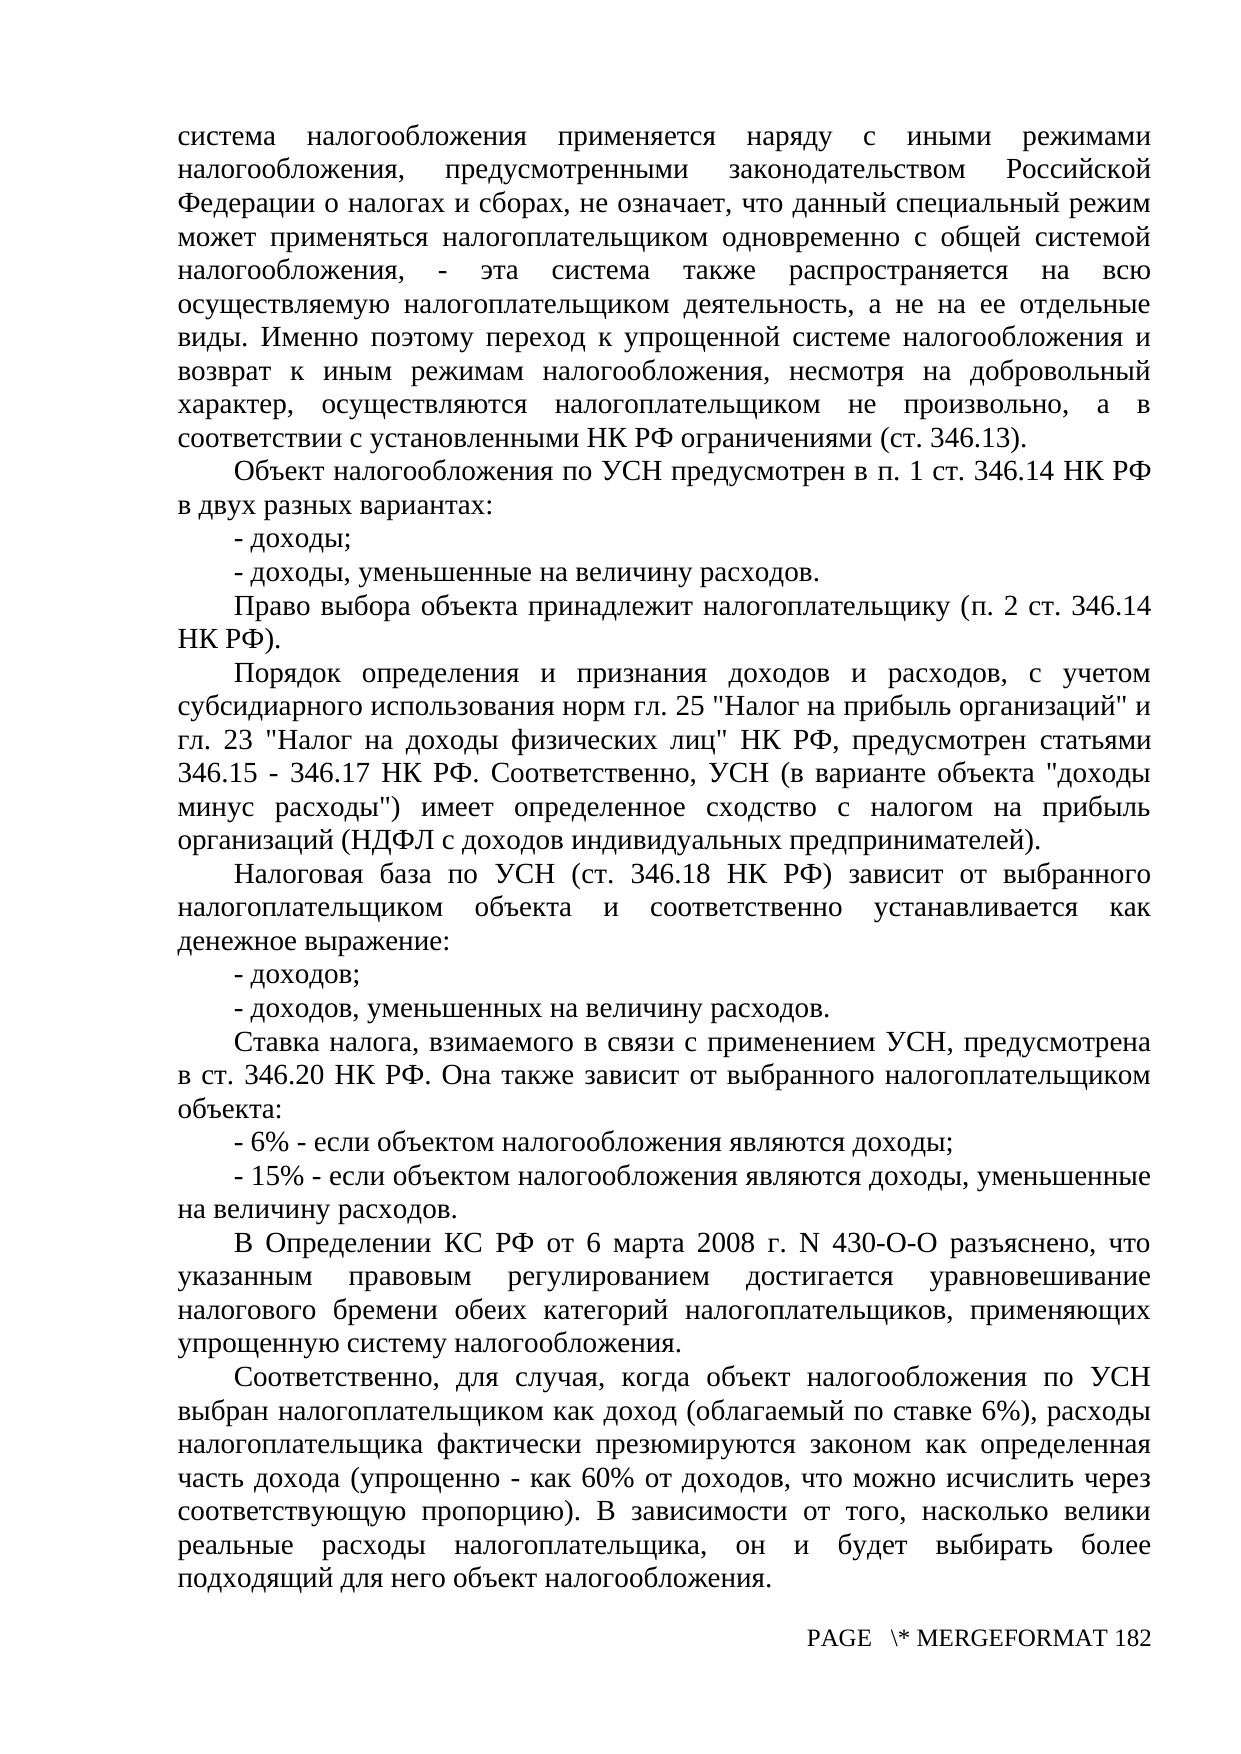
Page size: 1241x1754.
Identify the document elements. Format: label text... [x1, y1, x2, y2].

text - доходы; [177, 521, 1152, 554]
text Объект налогообложения по УСН предусмотрен в п. 1 ст. 346.14 НК РФ в двух разных вариантах: [177, 453, 1152, 521]
text Налоговая база по УСН (ст. 346.18 НК РФ) зависит от выбранного налогоплательщиком объекта и соответственно устанавливается как денежное выражение: [177, 856, 1152, 957]
text Соответственно, для случая, когда объект налогообложения по УСН выбран налогоплательщиком как доход (облагаемый по ставке 6%), расходы налогоплательщика фактически презюмируются законом как определенная часть дохода (упрощенно - как 60% от доходов, что можно исчислить через соответствующую пропорцию). В зависимости от того, насколько велики реальные расходы налогоплательщика, он и будет выбирать более подходящий для него объект налогообложения. [177, 1359, 1152, 1594]
text - 15% - если объектом налогообложения являются доходы, уменьшенные на величину расходов. [177, 1158, 1152, 1225]
text - доходы, уменьшенные на величину расходов. [177, 554, 1152, 588]
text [177, 118, 1152, 453]
text - доходов, уменьшенных на величину расходов. [177, 990, 1152, 1024]
text В Определении КС РФ от 6 марта 2008 г. N 430-О-О разъяснено, что указанным правовым регулированием достигается уравновешивание налогового бремени обеих категорий налогоплательщиков, применяющих упрощенную систему налогообложения. [177, 1225, 1152, 1359]
text - доходов; [177, 957, 1152, 990]
text Право выбора объекта принадлежит налогоплательщику (п. 2 ст. 346.14 НК РФ). [177, 588, 1152, 655]
text Порядок определения и признания доходов и расходов, с учетом субсидиарного использования норм гл. 25 "Налог на прибыль организаций" и гл. 23 "Налог на доходы физических лиц" НК РФ, предусмотрен статьями 346.15 - 346.17 НК РФ. Соответственно, УСН (в варианте объекта "доходы минус расходы") имеет определенное сходство с налогом на прибыль организаций (НДФЛ с доходов индивидуальных предпринимателей). [177, 655, 1152, 856]
text - 6% - если объектом налогообложения являются доходы; [177, 1124, 1152, 1158]
text Ставка налога, взимаемого в связи с применением УСН, предусмотрена в ст. 346.20 НК РФ. Она также зависит от выбранного налогоплательщиком объекта: [177, 1024, 1152, 1124]
